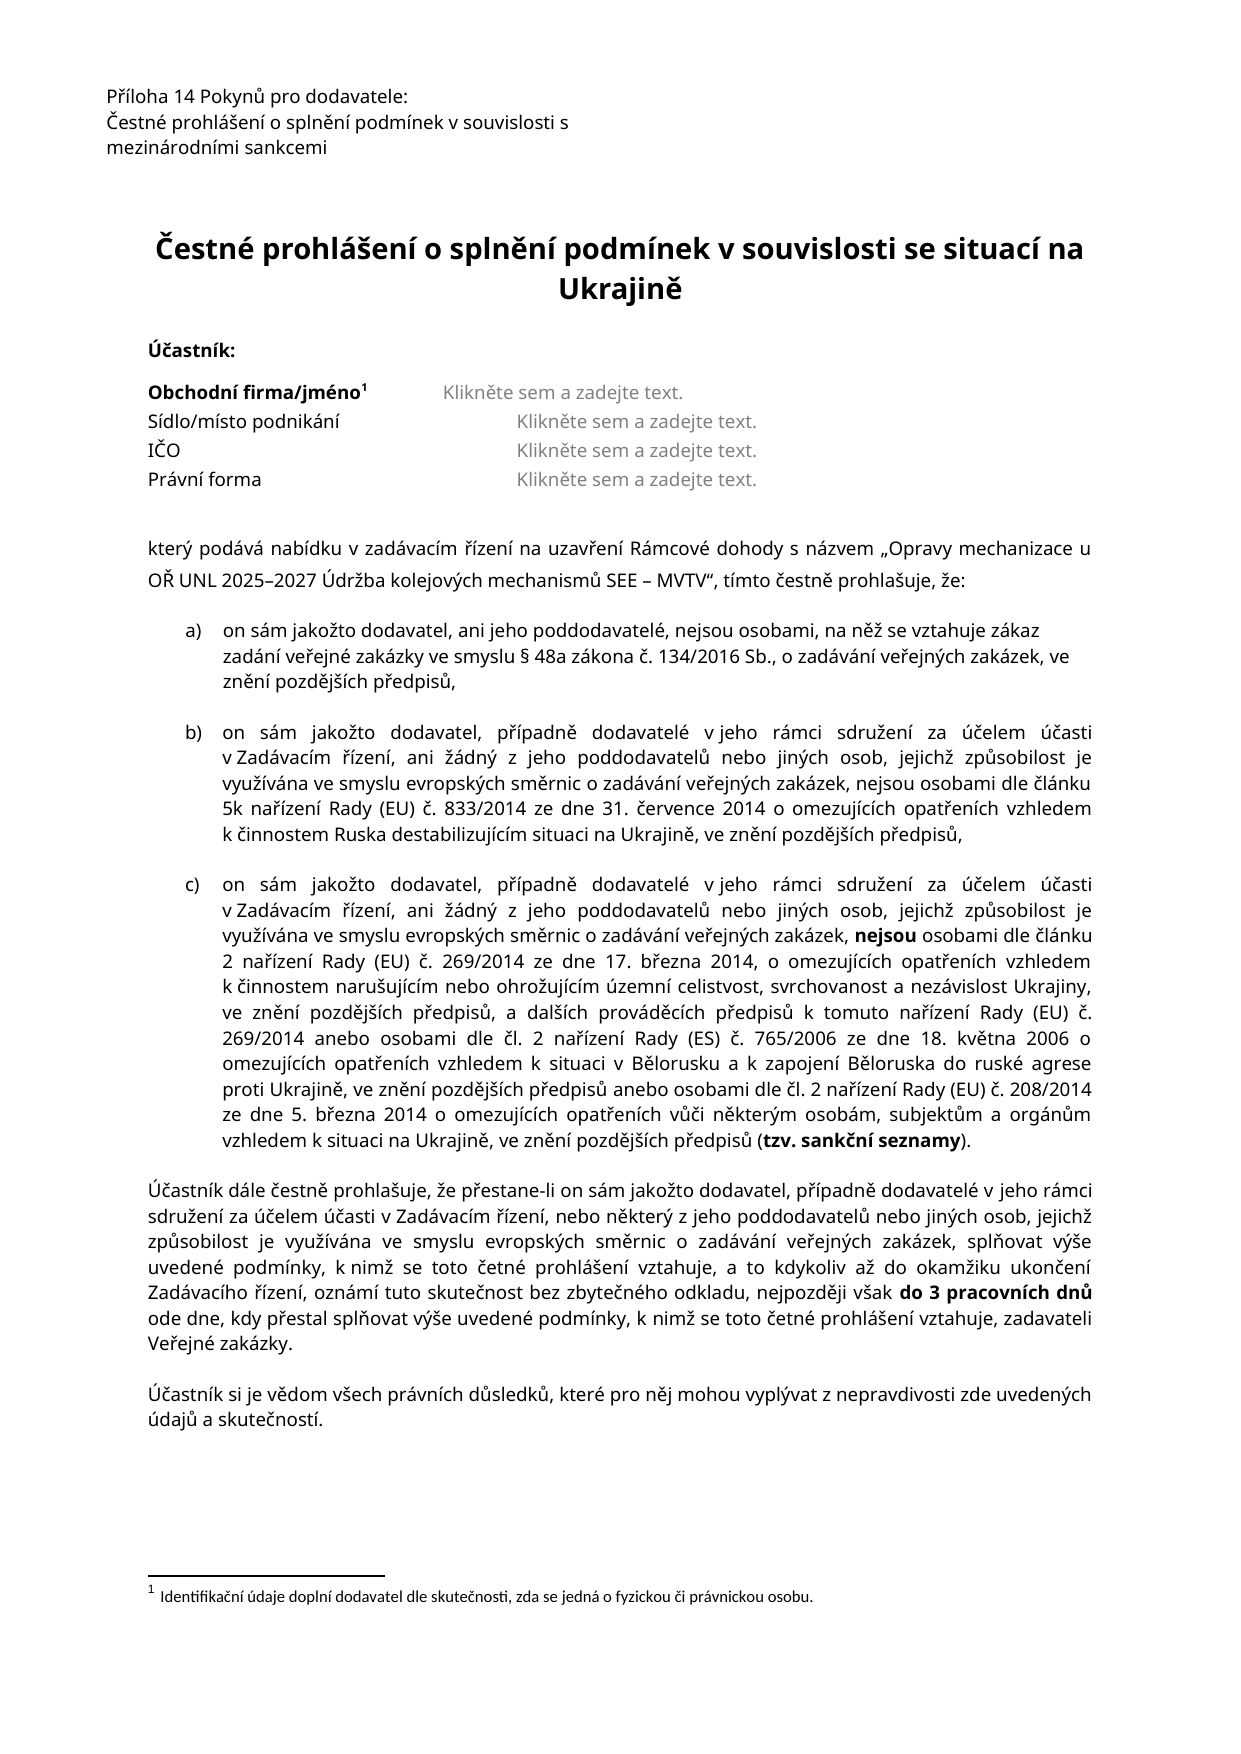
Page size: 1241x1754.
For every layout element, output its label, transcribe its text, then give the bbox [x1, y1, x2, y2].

list on sám jakožto dodavatel, případně dodavatelé v jeho rámci sdružení za účelem účasti v Zadávacím řízení, ani žádný z jeho poddodavatelů nebo jiných osob, jejichž způsobilost je využívána ve smyslu evropských směrnic o zadávání veřejných zakázek, nejsou osobami dle článku 2 nařízení Rady (EU) č. 269/2014 ze dne 17. března 2014, o omezujících opatřeních vzhledem k činnostem narušujícím nebo ohrožujícím územní celistvost, svrchovanost a nezávislost Ukrajiny, ve znění pozdějších předpisů, a dalších prováděcích předpisů k tomuto nařízení Rady (EU) č. 269/2014 anebo osobami dle čl. 2 nařízení Rady (ES) č. 765/2006 ze dne 18. května 2006 o omezujících opatřeních vzhledem k situaci v Bělorusku a k zapojení Běloruska do ruské agrese proti Ukrajině, ve znění pozdějších předpisů anebo osobami dle čl. 2 nařízení Rady (EU) č. 208/2014 ze dne 5. března 2014 o omezujících opatřeních vůči některým osobám, subjektům a orgánům vzhledem k situaci na Ukrajině, ve znění pozdějších předpisů (tzv. sankční seznamy). [185, 872, 1093, 1152]
text Právní forma [148, 463, 1093, 492]
list on sám jakožto dodavatel, ani jeho poddodavatelé, nejsou osobami, na něž se vztahuje zákaz zadání veřejné zakázky ve smyslu § 48a zákona č. 134/2016 Sb., o zadávání veřejných zakázek, ve znění pozdějších předpisů, [185, 617, 1093, 694]
text Účastník: [148, 333, 1093, 364]
text který podává nabídku v zadávacím řízení na uzavření Rámcové dohody s názvem „Opravy mechanizace u OŘ UNL 2025–2027 Údržba kolejových mechanismů SEE – MVTV“, tímto čestně prohlašuje, že: [148, 530, 1093, 592]
text Účastník si je vědom všech právních důsledků, které pro něj mohou vyplývat z nepravdivosti zde uvedených údajů a skutečností. [148, 1381, 1093, 1432]
text Sídlo/místo podnikání [148, 405, 1093, 434]
text Účastník dále čestně prohlašuje, že přestane-li on sám jakožto dodavatel, případně dodavatelé v jeho rámci sdružení za účelem účasti v Zadávacím řízení, nebo některý z jeho poddodavatelů nebo jiných osob, jejichž způsobilost je využívána ve smyslu evropských směrnic o zadávání veřejných zakázek, splňovat výše uvedené podmínky, k nimž se toto četné prohlášení vztahuje, a to kdykoliv až do okamžiku ukončení Zadávacího řízení, oznámí tuto skutečnost bez zbytečného odkladu, nejpozději však do 3 pracovních dnů ode dne, kdy přestal splňovat výše uvedené podmínky, k nimž se toto četné prohlášení vztahuje, zadavateli Veřejné zakázky. [148, 1177, 1093, 1356]
title Čestné prohlášení o splnění podmínek v souvislosti se situací na Ukrajině [148, 228, 1093, 308]
text Obchodní firma/jméno [148, 376, 1093, 405]
list on sám jakožto dodavatel, případně dodavatelé v jeho rámci sdružení za účelem účasti v Zadávacím řízení, ani žádný z jeho poddodavatelů nebo jiných osob, jejichž způsobilost je využívána ve smyslu evropských směrnic o zadávání veřejných zakázek, nejsou osobami dle článku 5k nařízení Rady (EU) č. 833/2014 ze dne 31. července 2014 o omezujících opatřeních vzhledem k činnostem Ruska destabilizujícím situaci na Ukrajině, ve znění pozdějších předpisů, [185, 719, 1093, 847]
text IČO [148, 434, 1093, 463]
